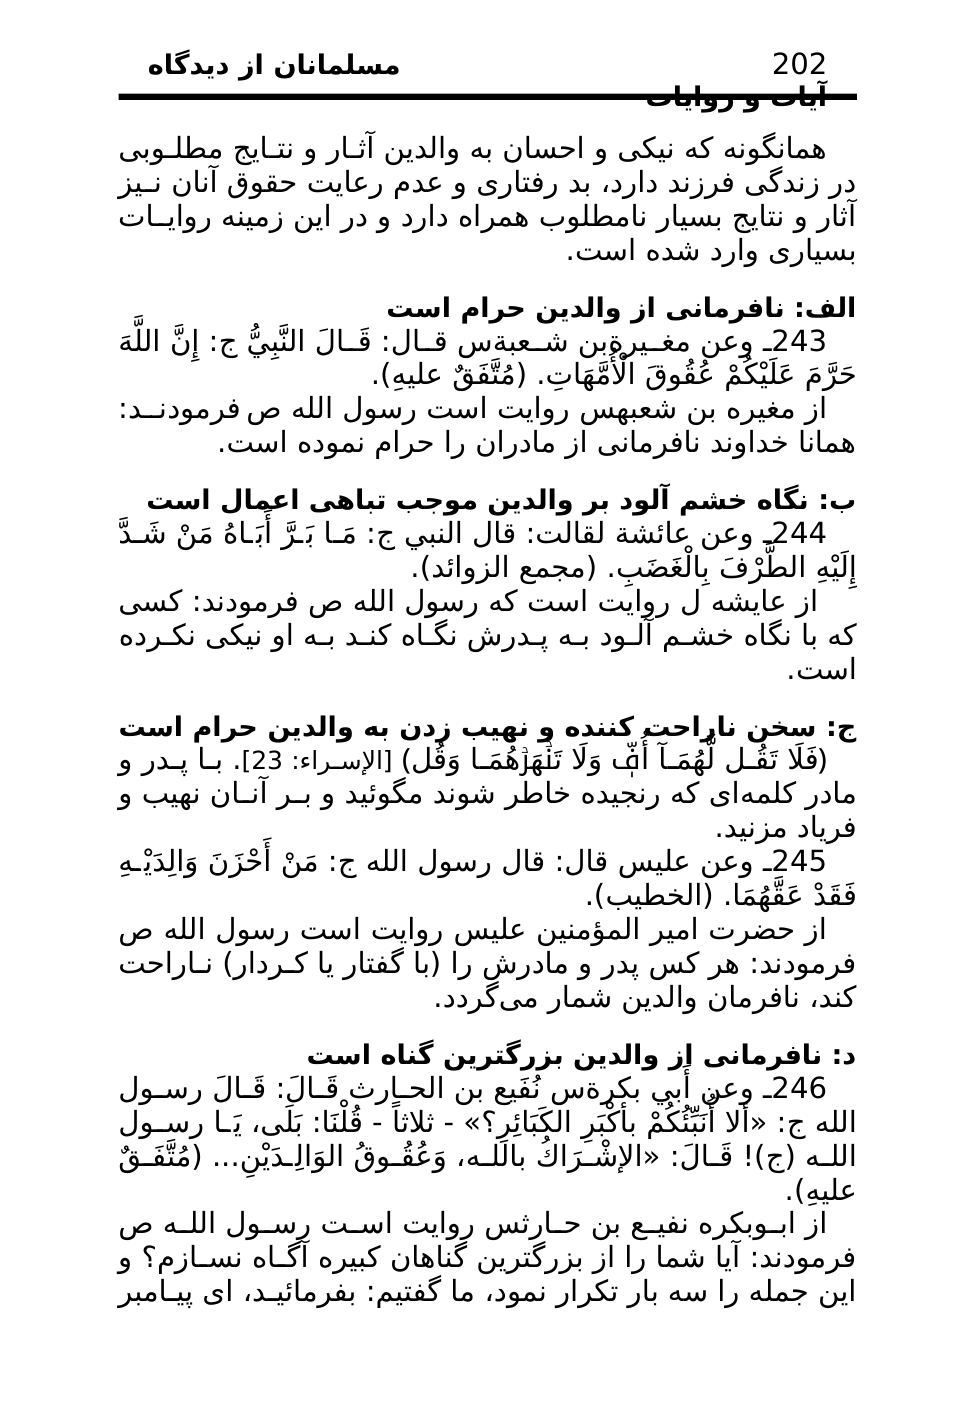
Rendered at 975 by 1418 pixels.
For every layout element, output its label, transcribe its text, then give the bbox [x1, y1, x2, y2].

text همانگونه که نیکی و احسان به والدین آثار و نتایج مطلوبی در زندگی فرزند دارد، بد رفتاری و عدم رعایت حقوق آنان نیز آثار و نتایج بسیار نامطلوب همراه دارد و در این زمینه روایات بسیاری وارد شده است. [118, 132, 857, 267]
text 245ـ‌ وعن عليس قال: قال رسول الله ج: مَنْ أَحْزَنَ وَالِدَيْهِ فَقَدْ عَقَّهُمَا. (الخطیب). [118, 844, 857, 912]
text 246ـ‌ وعن أَبي بكرةس نُفَيع بن الحارث قَالَ: قَالَ رسول الله ج: «ألا أُنَبِّئُكُمْ بأكْبَرِ الكَبَائِرِ؟» - ثلاثاً - قُلْنَا: بَلَى، يَا رسول الله (ج)! قَالَ: «الإشْرَاكُ بالله، وَعُقُوقُ الوَالِدَيْنِ... (مُتَّفَقٌ علیهِ). [118, 1071, 857, 1207]
text ب: نگاه خشم آلود بر والدین موجب تباهی اعمال است [118, 485, 857, 516]
text از عایشه ل روایت است که رسول الله ص فرمودند: کسی که با نگاه خشم آلود به پدرش نگاه کند به او نیکی نکرده است. [118, 584, 857, 686]
text از حضرت امیر المؤمنین علیس روایت است رسول الله ص فرمودند: هر کس پدر و مادرش را (با گفتار یا کردار) ناراحت کند، نافرمان والدین شمار می‌گردد. [118, 912, 857, 1014]
text الف: نافرمانی از والدین حرام است [118, 292, 857, 324]
text از مغیره بن شعبهس روایت است رسول الله ص فرمودند: همانا خداوند نافرمانی از مادران را حرام نموده است. [118, 392, 857, 460]
text ج: سخن ناراحت کننده و نهیب زدن به والدین حرام است [118, 711, 857, 743]
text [118, 1207, 857, 1309]
text د: نافرمانی از والدین بزرگترین گناه است [118, 1039, 857, 1071]
text 244ـ‌ وعن عائشة لقالت: قال النبي ج: مَا بَرَّ أَبَاهُ مَنْ شَدَّ إِلَيْهِ الطَّرْفَ بِالْغَضَبِ. (مجمع الزوائد). [118, 516, 857, 584]
text ﴿فَلَا تَقُل لَّهُمَآ أُفّٖ وَلَا تَنۡهَرۡهُمَا وَقُل﴾ [الإسراء: 23]. با پدر و مادر کلمه‌ای که رنجیده خاطر شوند مگوئید و بر آنان نهیب و فریاد مزنید. [118, 743, 857, 844]
text 243‌ـ وعن مغيرة‌بن شعبةس قال: قَالَ النَّبِيُّ ج: إِنَّ اللَّهَ حَرَّمَ عَلَيْكُمْ عُقُوقَ الْأُمَّهَاتِ. (مُتَّفَقٌ علیهِ). [118, 324, 857, 392]
